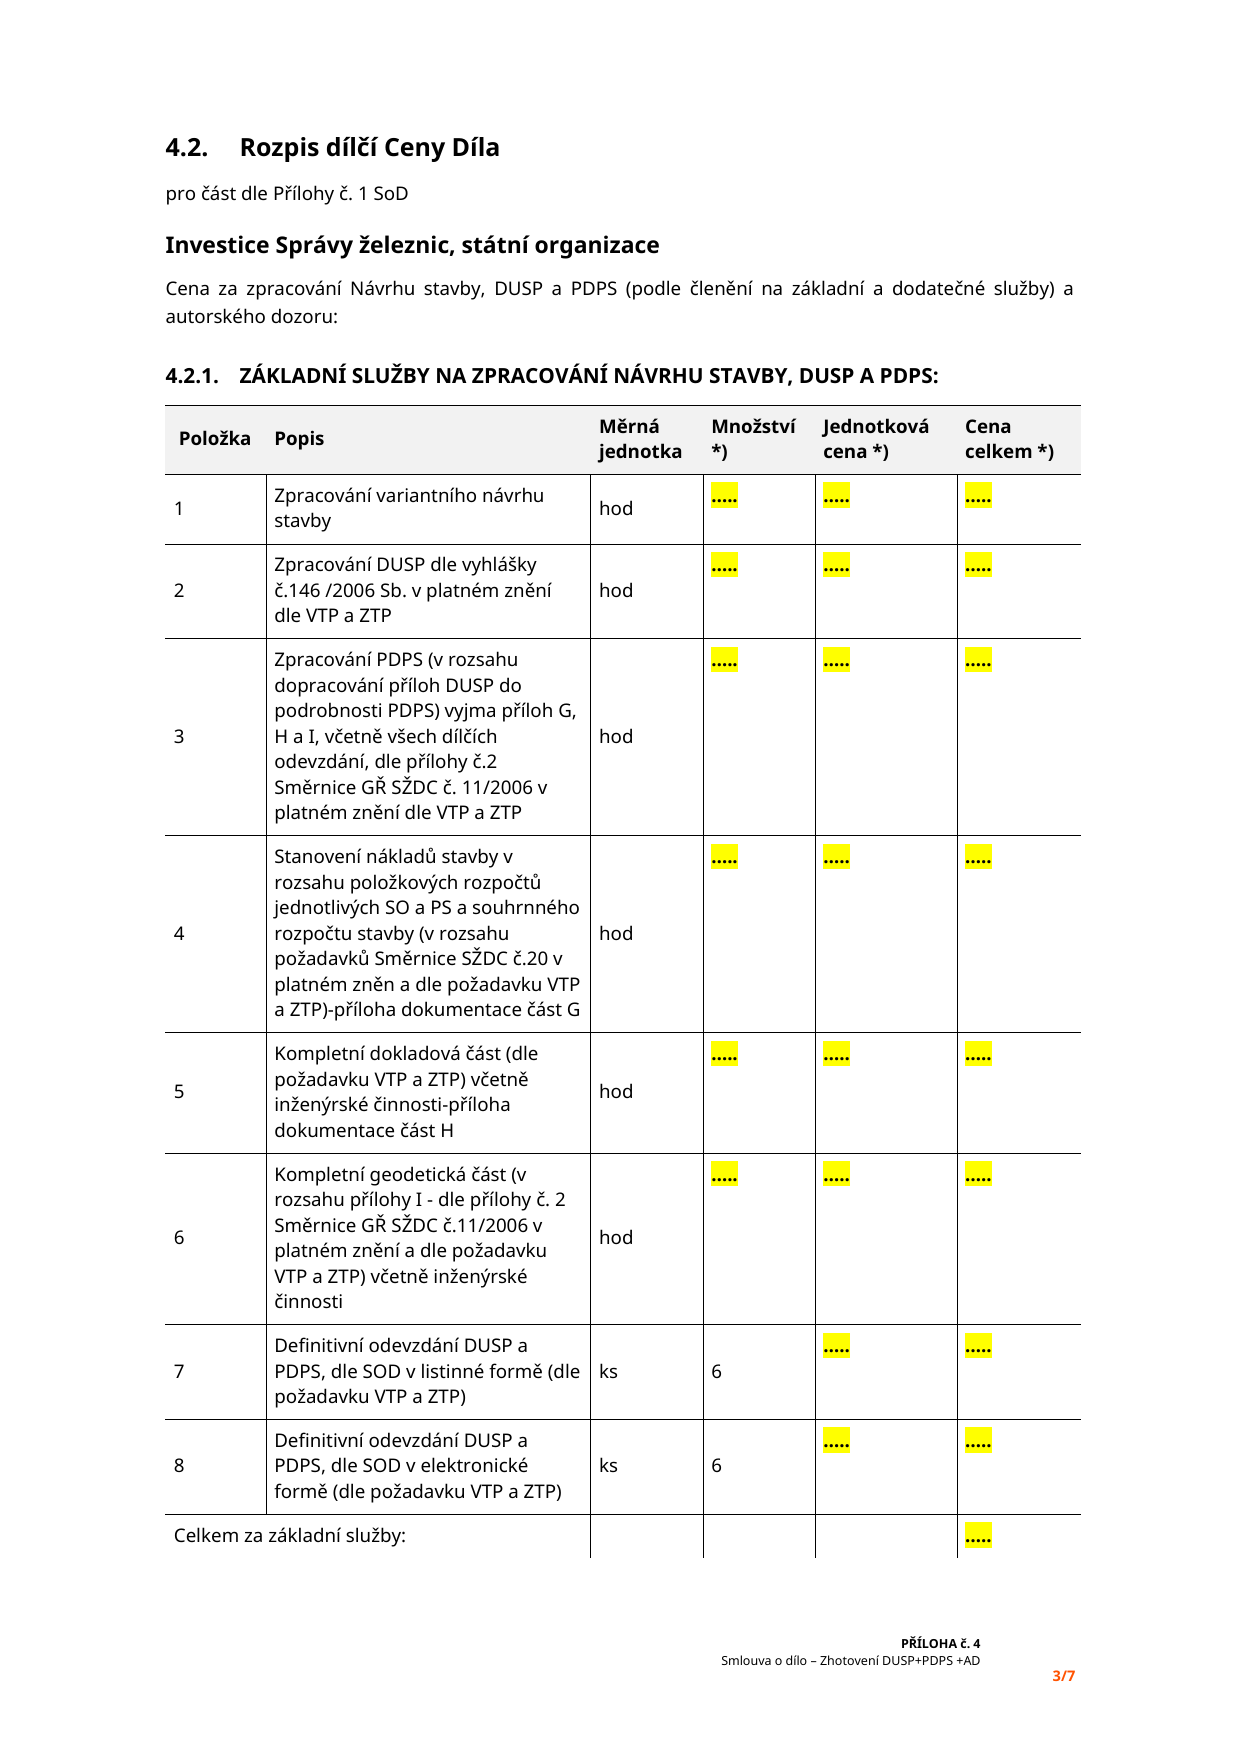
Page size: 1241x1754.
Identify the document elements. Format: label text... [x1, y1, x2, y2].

table_cell 7 [165, 1325, 266, 1419]
table_cell Celkem za základní služby: [165, 1515, 590, 1558]
table_cell ….. [958, 475, 1081, 543]
table_cell ….. [704, 639, 815, 835]
table_cell ….. [816, 1325, 957, 1419]
table_cell hod [591, 1154, 703, 1324]
table_cell 3 [165, 639, 266, 835]
table_cell ….. [816, 1154, 957, 1324]
table_cell [591, 1515, 703, 1558]
table_cell hod [591, 475, 703, 543]
table_cell ….. [816, 545, 957, 638]
table_cell ….. [958, 639, 1081, 835]
table_cell 4 [165, 836, 266, 1032]
table_cell Definitivní odevzdání DUSP a PDPS, dle SOD v listinné formě (dle požadavku VTP a ZTP) [267, 1325, 590, 1419]
table_header Položka [165, 406, 266, 474]
table_cell ….. [958, 836, 1081, 1032]
table_cell 6 [704, 1420, 815, 1514]
table_cell 6 [165, 1154, 266, 1324]
table_cell Kompletní dokladová část (dle požadavku VTP a ZTP) včetně inženýrské činnosti-příloha dokumentace část H [267, 1033, 590, 1153]
table_cell ….. [816, 1420, 957, 1514]
table_cell hod [591, 639, 703, 835]
table_cell ….. [816, 639, 957, 835]
table_cell ….. [704, 1154, 815, 1324]
table_cell ….. [704, 836, 815, 1032]
table_cell Kompletní geodetická část (v rozsahu přílohy I - dle přílohy č. 2 Směrnice GŘ SŽDC č.11/2006 v platném znění a dle požadavku VTP a ZTP) včetně inženýrské činnosti [267, 1154, 590, 1324]
list Investice Správy železnic, státní organizace [165, 229, 1075, 260]
table_cell ….. [958, 1033, 1081, 1153]
table_cell Zpracování variantního návrhu stavby [267, 475, 590, 543]
table_header Cena celkem *) [957, 406, 1081, 474]
table_cell 8 [165, 1420, 266, 1514]
table_cell [704, 1515, 815, 1558]
table_cell ….. [704, 1033, 815, 1153]
table_cell Definitivní odevzdání DUSP a PDPS, dle SOD v elektronické formě (dle požadavku VTP a ZTP) [267, 1420, 590, 1514]
table_cell ….. [958, 1420, 1081, 1514]
table_cell hod [591, 1033, 703, 1153]
table_cell Stanovení nákladů stavby v rozsahu položkových rozpočtů jednotlivých SO a PS a souhrnného rozpočtu stavby (v rozsahu požadavků Směrnice SŽDC č.20 v platném zněn a dle požadavku VTP a ZTP)-příloha dokumentace část G [267, 836, 590, 1032]
table_cell 6 [704, 1325, 815, 1419]
table_cell ….. [704, 475, 815, 543]
table_cell 1 [165, 475, 266, 543]
table_cell ks [591, 1325, 703, 1419]
table_cell ks [591, 1420, 703, 1514]
table_cell 5 [165, 1033, 266, 1153]
table_header Popis [266, 406, 591, 474]
text 4.2. Rozpis dílčí Ceny Díla [165, 130, 1075, 164]
table_cell Zpracování DUSP dle vyhlášky č.146 /2006 Sb. v platném znění dle VTP a ZTP [267, 545, 590, 638]
table_header Měrná jednotka [591, 406, 703, 474]
table_cell ….. [958, 1325, 1081, 1419]
list pro část dle Přílohy č. 1 SoD [165, 180, 1075, 206]
table_cell ….. [958, 1515, 1081, 1558]
table_cell hod [591, 545, 703, 638]
table_header Jednotková cena *) [815, 406, 957, 474]
table_cell ….. [958, 545, 1081, 638]
table_cell ….. [958, 1154, 1081, 1324]
table_cell ….. [816, 1033, 957, 1153]
text Cena za zpracování Návrhu stavby, DUSP a PDPS (podle členění na základní a dodatečné služby) a autorského dozoru: [165, 276, 1075, 329]
table_cell ….. [704, 545, 815, 638]
table_cell hod [591, 836, 703, 1032]
table_cell Zpracování PDPS (v rozsahu dopracování příloh DUSP do podrobnosti PDPS) vyjma příloh G, H a I, včetně všech dílčích odevzdání, dle přílohy č.2 Směrnice GŘ SŽDC č. 11/2006 v platném znění dle VTP a ZTP [267, 639, 590, 835]
table_cell ….. [816, 836, 957, 1032]
text 4.2.1. Základní služby na zpracování Návrhu stavby, DUSP a PDPS: [165, 361, 1075, 389]
table_cell [816, 1515, 957, 1558]
table_header Množství *) [703, 406, 815, 474]
table_cell ….. [816, 475, 957, 543]
table_cell 2 [165, 545, 266, 638]
